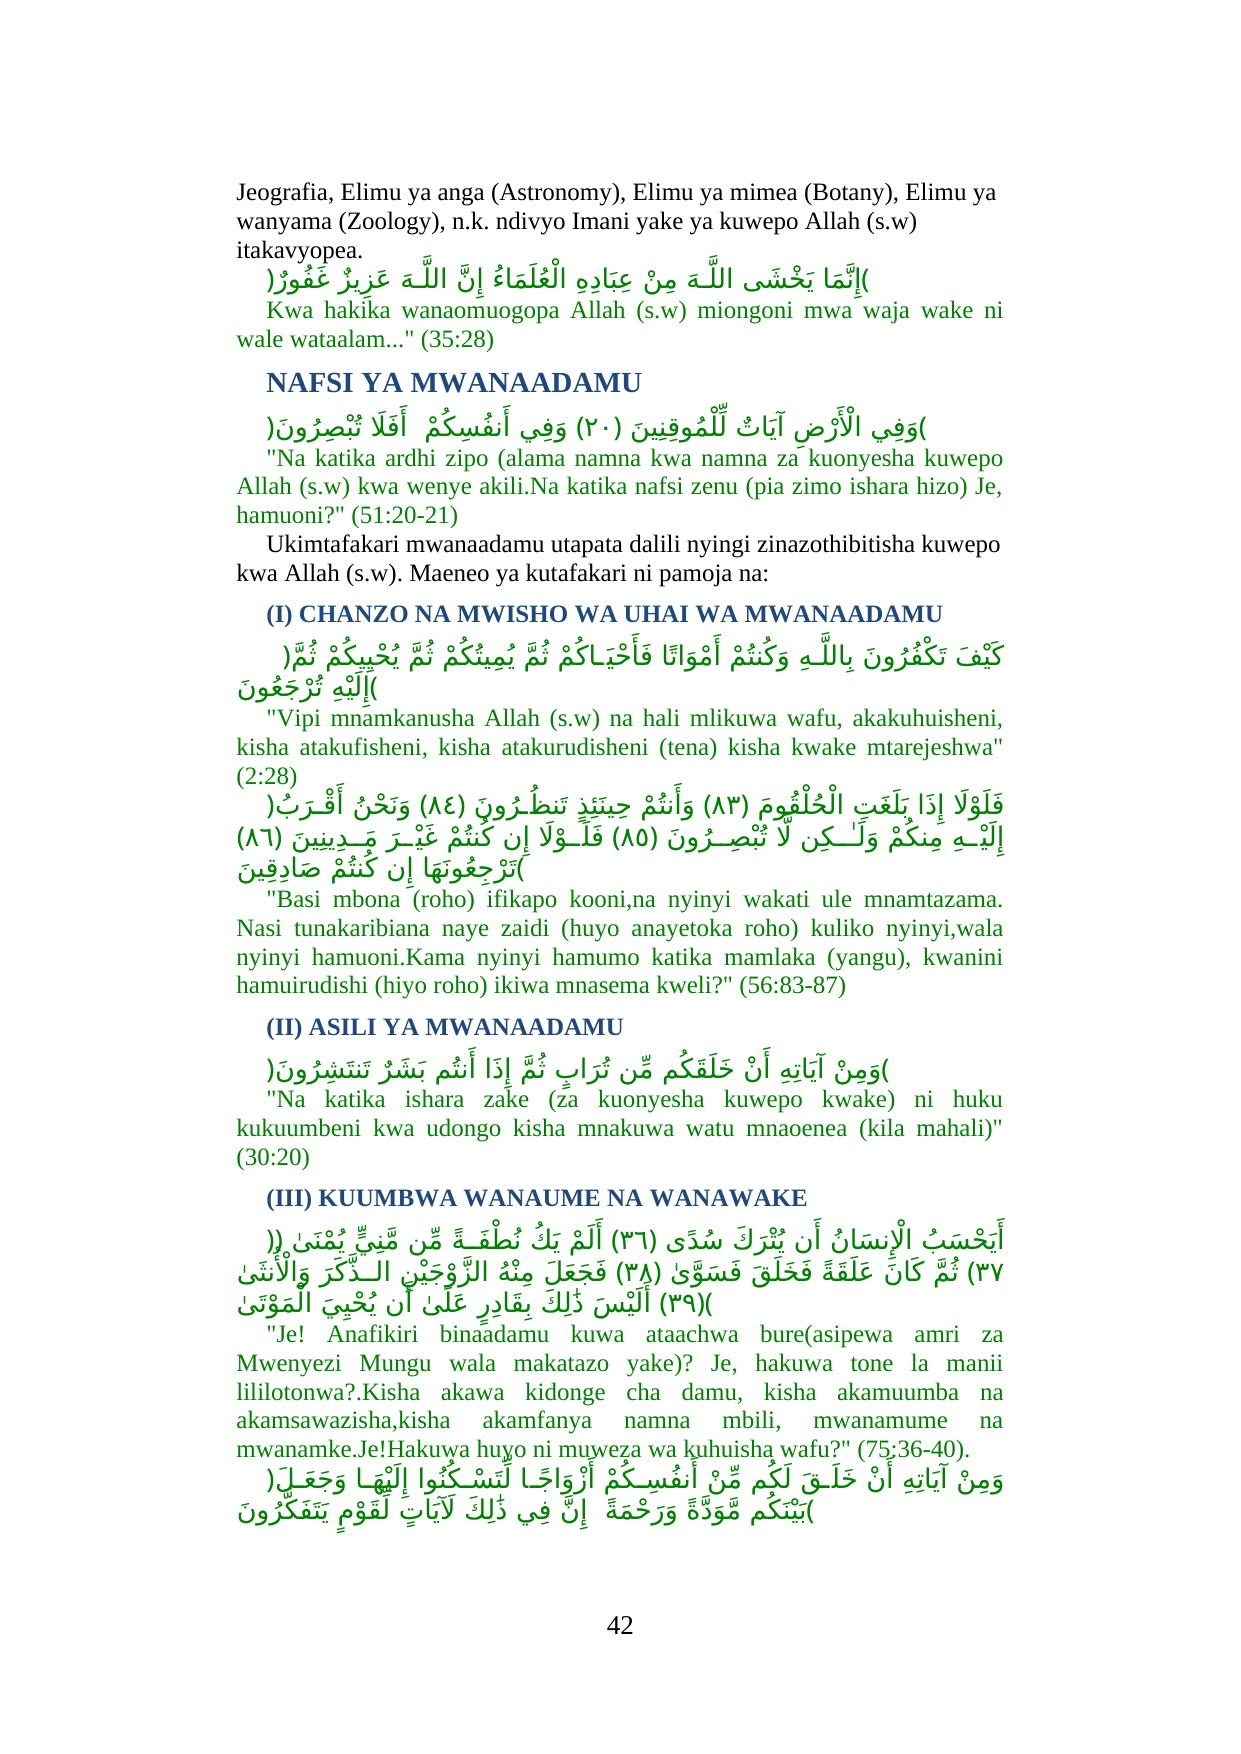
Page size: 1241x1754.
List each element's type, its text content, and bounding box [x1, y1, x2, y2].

text Ukimtafakari mwanaadamu utapata dalili nyingi zinazothibitisha kuwepo kwa Allah (s.w). Maeneo ya kutafakari ni pamoja na: [236, 529, 1004, 586]
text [236, 177, 1004, 263]
text "Vipi mnamkanusha Allah (s.w) na hali mlikuwa wafu, akakuhuisheni, kisha atakufisheni, kisha atakurudisheni (tena) kisha kwake mtarejeshwa" (2:28) [236, 703, 1004, 789]
subtitle (III) KUUMBWA WANAUME NA WANAWAKE [236, 1183, 1004, 1212]
text ﴿وَفِي الْأَرْضِ آيَاتٌ لِّلْمُوقِنِينَ ﴿٢٠﴾ وَفِي أَنفُسِكُمْ أَفَلَا تُبْصِرُونَ﴾ [236, 411, 1004, 443]
text ﴿كَيْفَ تَكْفُرُونَ بِاللَّـهِ وَكُنتُمْ أَمْوَاتًا فَأَحْيَاكُمْ ثُمَّ يُمِيتُكُمْ ثُمَّ يُحْيِيكُمْ ثُمَّ إِلَيْهِ تُرْجَعُونَ﴾ [236, 640, 1004, 703]
text "Basi mbona (roho) ifikapo kooni,na nyinyi wakati ule mnamtazama. Nasi tunakaribiana naye zaidi (huyo anayetoka roho) kuliko nyinyi,wala nyinyi hamuoni.Kama nyinyi hamumo katika mamlaka (yangu), kwanini hamuirudishi (hiyo roho) ikiwa mnasema kweli?" (56:83-87) [236, 884, 1004, 999]
text ﴿إِنَّمَا يَخْشَى اللَّـهَ مِنْ عِبَادِهِ الْعُلَمَاءُ إِنَّ اللَّـهَ عَزِيزٌ غَفُورٌ﴾ [236, 263, 1004, 295]
text ﴿وَمِنْ آيَاتِهِ أَنْ خَلَقَكُم مِّن تُرَابٍ ثُمَّ إِذَا أَنتُم بَشَرٌ تَنتَشِرُونَ﴾ [236, 1053, 1004, 1084]
text Kwa hakika wanaomuogopa Allah (s.w) miongoni mwa waja wake ni wale wataalam..." (35:28) [236, 295, 1004, 352]
text ﴿أَيَحْسَبُ الْإِنسَانُ أَن يُتْرَكَ سُدًى ﴿٣٦﴾ أَلَمْ يَكُ نُطْفَةً مِّن مَّنِيٍّ يُمْنَىٰ ﴿٣٧﴾ ثُمَّ كَانَ عَلَقَةً فَخَلَقَ فَسَوَّىٰ ﴿٣٨﴾ فَجَعَلَ مِنْهُ الزَّوْجَيْنِ الذَّكَرَ وَالْأُنثَىٰ ﴿٣٩﴾ أَلَيْسَ ذَٰلِكَ بِقَادِرٍ عَلَىٰ أَن يُحْيِيَ الْمَوْتَىٰ﴾ [236, 1224, 1004, 1319]
text "Na katika ardhi zipo (alama namna kwa namna za kuonyesha kuwepo Allah (s.w) kwa wenye akili.Na katika nafsi zenu (pia zimo ishara hizo) Je, hamuoni?" (51:20-21) [236, 443, 1004, 529]
subtitle NAFSI YA MWANAADAMU [236, 365, 1004, 398]
text "Na katika ishara zake (za kuonyesha kuwepo kwake) ni huku kukuumbeni kwa udongo kisha mnakuwa watu mnaoenea (kila mahali)" (30:20) [236, 1084, 1004, 1171]
subtitle (II) ASILI YA MWANAADAMU [236, 1012, 1004, 1040]
text ﴿وَمِنْ آيَاتِهِ أَنْ خَلَقَ لَكُم مِّنْ أَنفُسِكُمْ أَزْوَاجًا لِّتَسْكُنُوا إِلَيْهَا وَجَعَلَ بَيْنَكُم مَّوَدَّةً وَرَحْمَةً إِنَّ فِي ذَٰلِكَ لَآيَاتٍ لِّقَوْمٍ يَتَفَكَّرُونَ﴾ [236, 1463, 1004, 1526]
text "Je! Anafikiri binaadamu kuwa ataachwa bure(asipewa amri za Mwenyezi Mungu wala makatazo yake)? Je, hakuwa tone la manii lililotonwa?.Kisha akawa kidonge cha damu, kisha akamuumba na akamsawazisha,kisha akamfanya namna mbili, mwanamume na mwanamke.Je!Hakuwa huyo ni muweza wa kuhuisha wafu?" (75:36-40). [236, 1319, 1004, 1463]
subtitle (I) CHANZO NA MWISHO WA UHAI WA MWANAADAMU [236, 599, 1004, 628]
text ﴿فَلَوْلَا إِذَا بَلَغَتِ الْحُلْقُومَ ﴿٨٣﴾ وَأَنتُمْ حِينَئِذٍ تَنظُرُونَ ﴿٨٤﴾ وَنَحْنُ أَقْرَبُ إِلَيْهِ مِنكُمْ وَلَـٰكِن لَّا تُبْصِرُونَ ﴿٨٥﴾ فَلَوْلَا إِن كُنتُمْ غَيْرَ مَدِينِينَ ﴿٨٦﴾ تَرْجِعُونَهَا إِن كُنتُمْ صَادِقِينَ﴾ [236, 789, 1004, 884]
